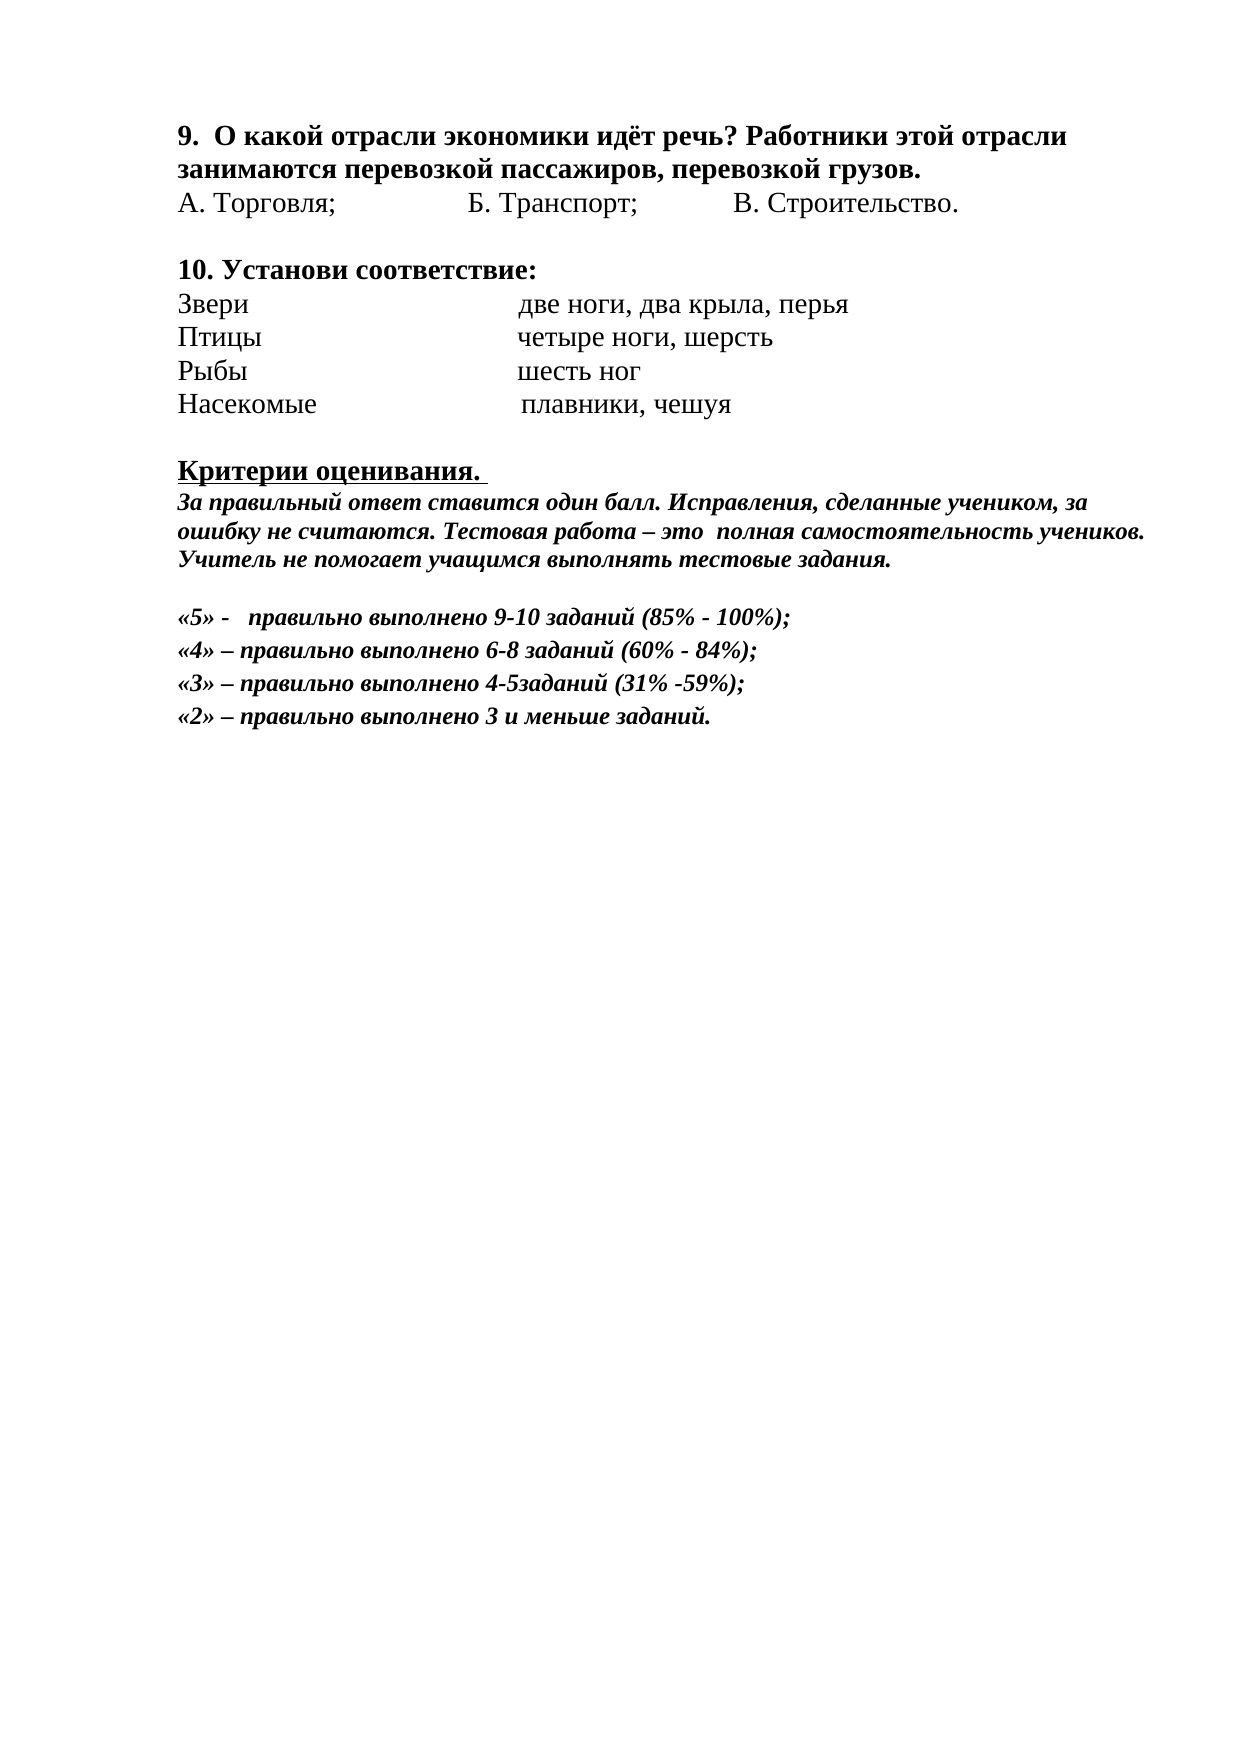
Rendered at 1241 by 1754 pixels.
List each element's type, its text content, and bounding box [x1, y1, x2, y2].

text 9. О какой отрасли экономики идёт речь? Работники этой отрасли занимаются перевозкой пассажиров, перевозкой грузов. [177, 118, 1152, 185]
text Звери две ноги, два крыла, перья [177, 286, 1152, 319]
text «5» - правильно выполнено 9-10 заданий (85% - 100%); [177, 602, 1152, 631]
text «3» – правильно выполнено 4-5заданий (31% -59%); [177, 668, 1152, 697]
text «2» – правильно выполнено 3 и меньше заданий. [177, 701, 1152, 730]
text Птицы четыре ноги, шерсть [177, 319, 1152, 353]
text А. Торговля; Б. Транспорт; В. Строительство. [177, 185, 1152, 219]
text Критерии оценивания. [177, 453, 1152, 487]
text 10. Установи соответствие: [177, 252, 1152, 286]
text За правильный ответ ставится один балл. Исправления, сделанные учеником, за ошибку не считаются. Тестовая работа – это полная самостоятельность учеников. Учитель не помогает учащимся выполнять тестовые задания. [177, 487, 1152, 573]
text «4» – правильно выполнено 6-8 заданий (60% - 84%); [177, 635, 1152, 664]
text Насекомые плавники, чешуя [177, 386, 1152, 420]
text Рыбы шесть ног [177, 353, 1152, 386]
